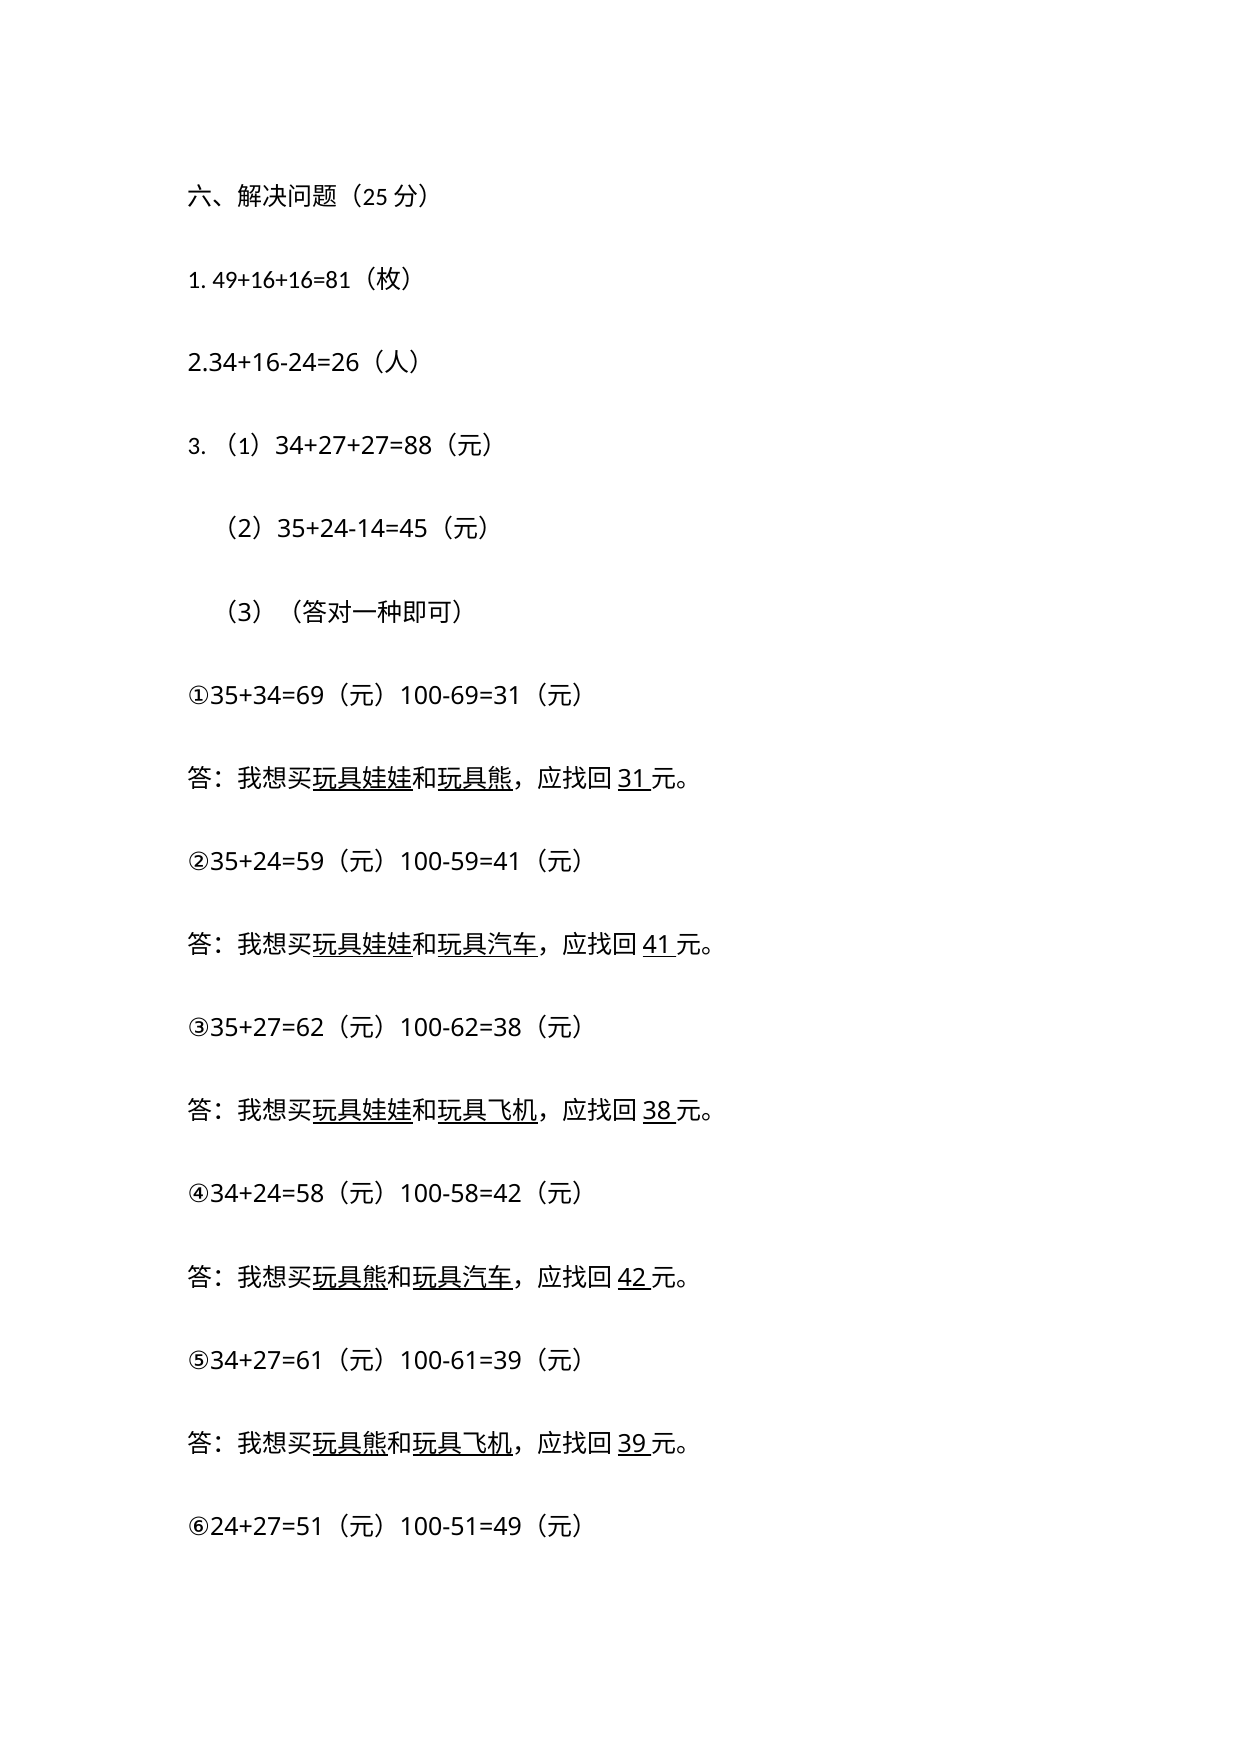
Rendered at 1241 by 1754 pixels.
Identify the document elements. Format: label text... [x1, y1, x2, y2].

text ④34+24=58（元）100-58=42（元） [187, 1159, 1053, 1224]
text 1. 49+16+16=81（枚） [187, 245, 1053, 310]
text 答：我想买玩具娃娃和玩具飞机，应找回38元。 [187, 1076, 1053, 1141]
text （3）（答对一种即可） [187, 578, 1053, 643]
text ①35+34=69（元）100-69=31（元） [187, 661, 1053, 726]
text ⑥24+27=51（元）100-51=49（元） [187, 1492, 1053, 1557]
text ③35+27=62（元）100-62=38（元） [187, 993, 1053, 1058]
text 答：我想买玩具娃娃和玩具熊，应找回31元。 [187, 744, 1053, 809]
text ⑤34+27=61（元）100-61=39（元） [187, 1326, 1053, 1391]
text （2）35+24-14=45（元） [187, 494, 1053, 559]
text 答：我想买玩具熊和玩具飞机，应找回39元。 [187, 1409, 1053, 1474]
text 3. （1）34+27+27=88（元） [187, 411, 1053, 476]
text 答：我想买玩具熊和玩具汽车，应找回42元。 [187, 1243, 1053, 1308]
text 六、解决问题（25分） [187, 162, 1053, 227]
text 答：我想买玩具娃娃和玩具汽车，应找回41元。 [187, 910, 1053, 975]
text ②35+24=59（元）100-59=41（元） [187, 827, 1053, 892]
text 2.34+16-24=26（人） [187, 328, 1053, 393]
